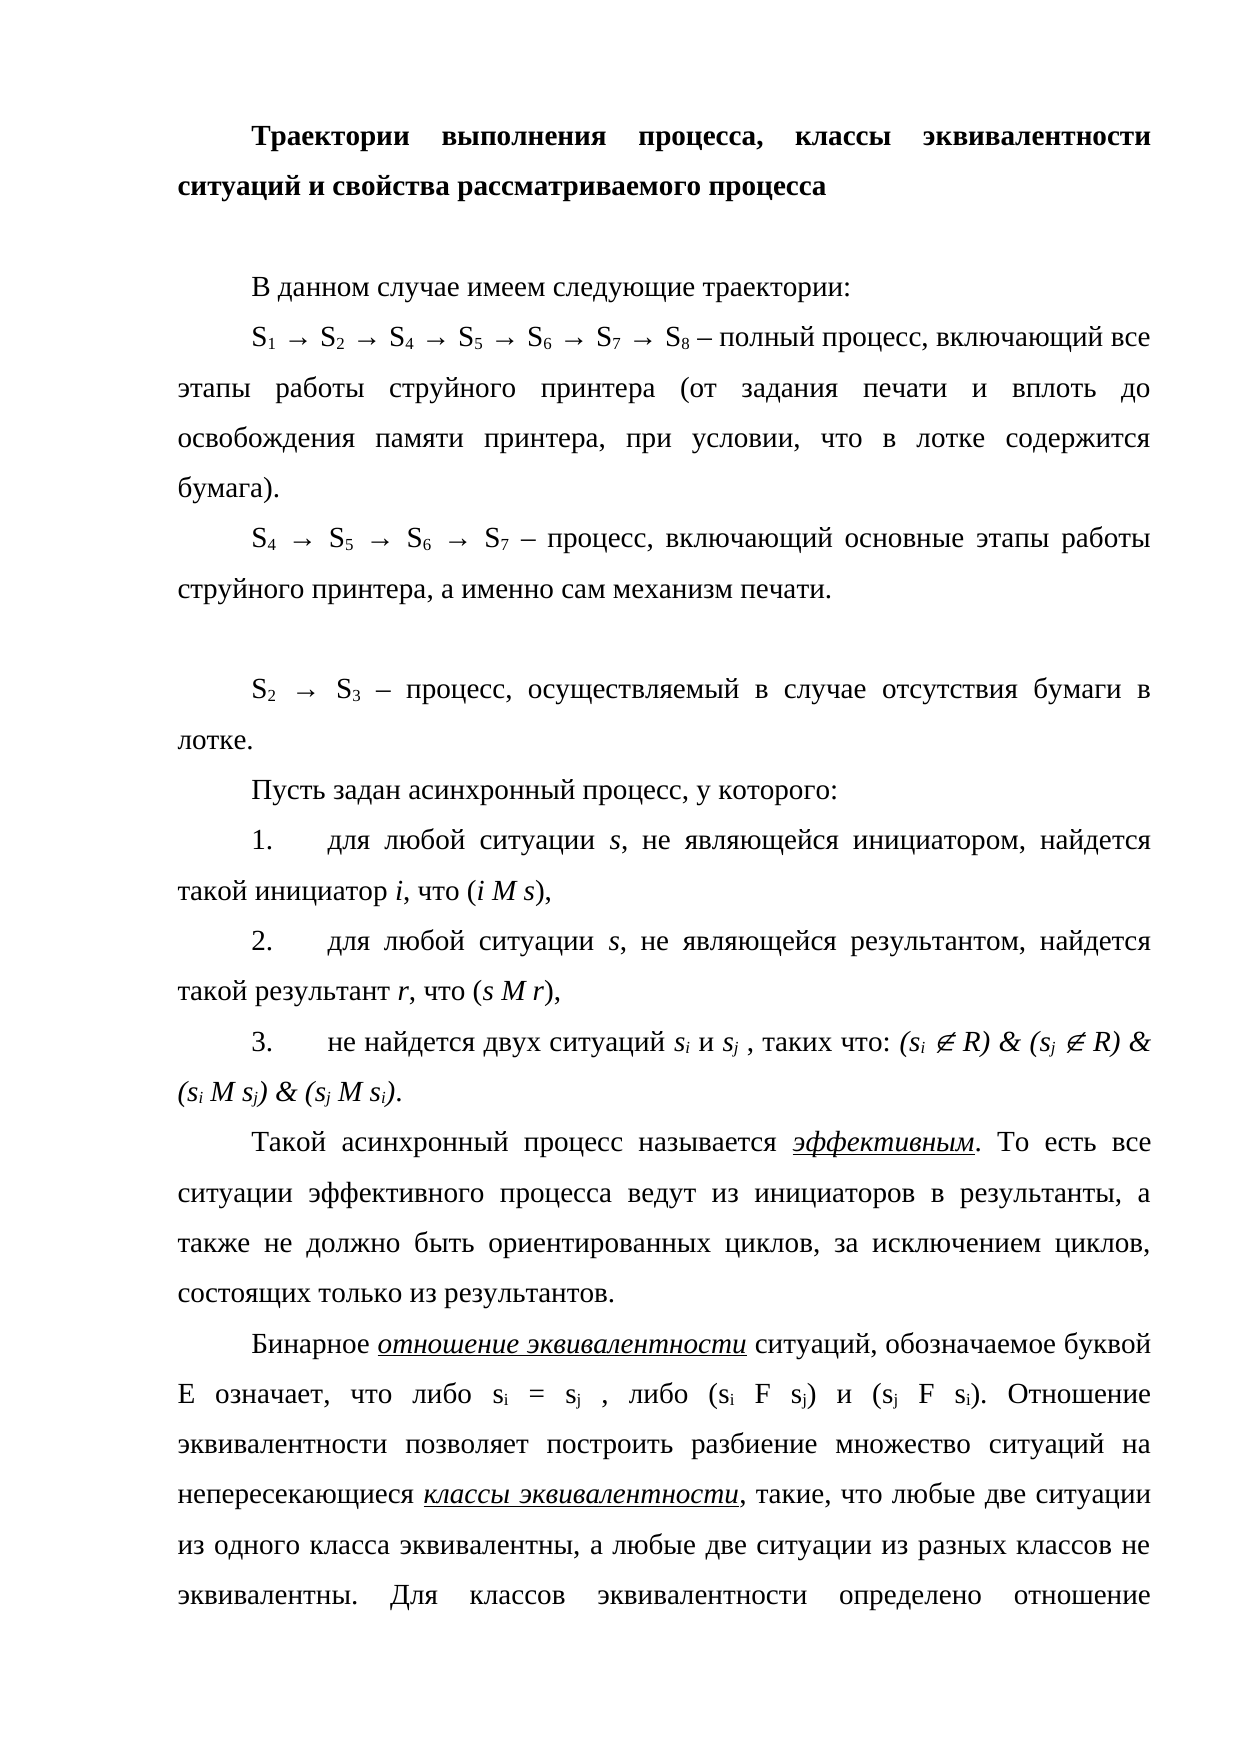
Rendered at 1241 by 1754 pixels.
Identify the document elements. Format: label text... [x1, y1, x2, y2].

list не найдется двух ситуаций si и sj , таких что: (si R) & (sj R) & (si M sj) & (sj M si). [177, 1024, 1152, 1108]
list S1 → S2 → S4 → S5 → S6 → S7 → S8 – полный процесс, включающий все этапы работы струйного принтера (от задания печати и вплоть до освобождения памяти принтера, при условии, что в лотке содержится бумага). [177, 319, 1152, 504]
list Траектории выполнения процесса, классы эквивалентности ситуаций и свойства рассматриваемого процесса [177, 118, 1152, 202]
list для любой ситуации s, не являющейся результантом, найдется такой результант r, что (s M r), [177, 923, 1152, 1007]
list В данном случае имеем следующие траектории: [177, 269, 1152, 303]
list S2 → S3 – процесс, осуществляемый в случае отсутствия бумаги в лотке. [177, 672, 1152, 755]
text Пусть задан асинхронный процесс, у которого: [177, 772, 1152, 806]
list S4 → S5 → S6 → S7 – процесс, включающий основные этапы работы струйного принтера, а именно сам механизм печати. [177, 521, 1152, 604]
list для любой ситуации s, не являющейся инициатором, найдется такой инициатор i, что (i M s), [177, 822, 1152, 906]
list Такой асинхронный процесс называется эффективным. То есть все ситуации эффективного процесса ведут из инициаторов в результанты, а также не должно быть ориентированных циклов, за исключением циклов, состоящих только из результантов. [177, 1124, 1152, 1309]
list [177, 1326, 1152, 1611]
